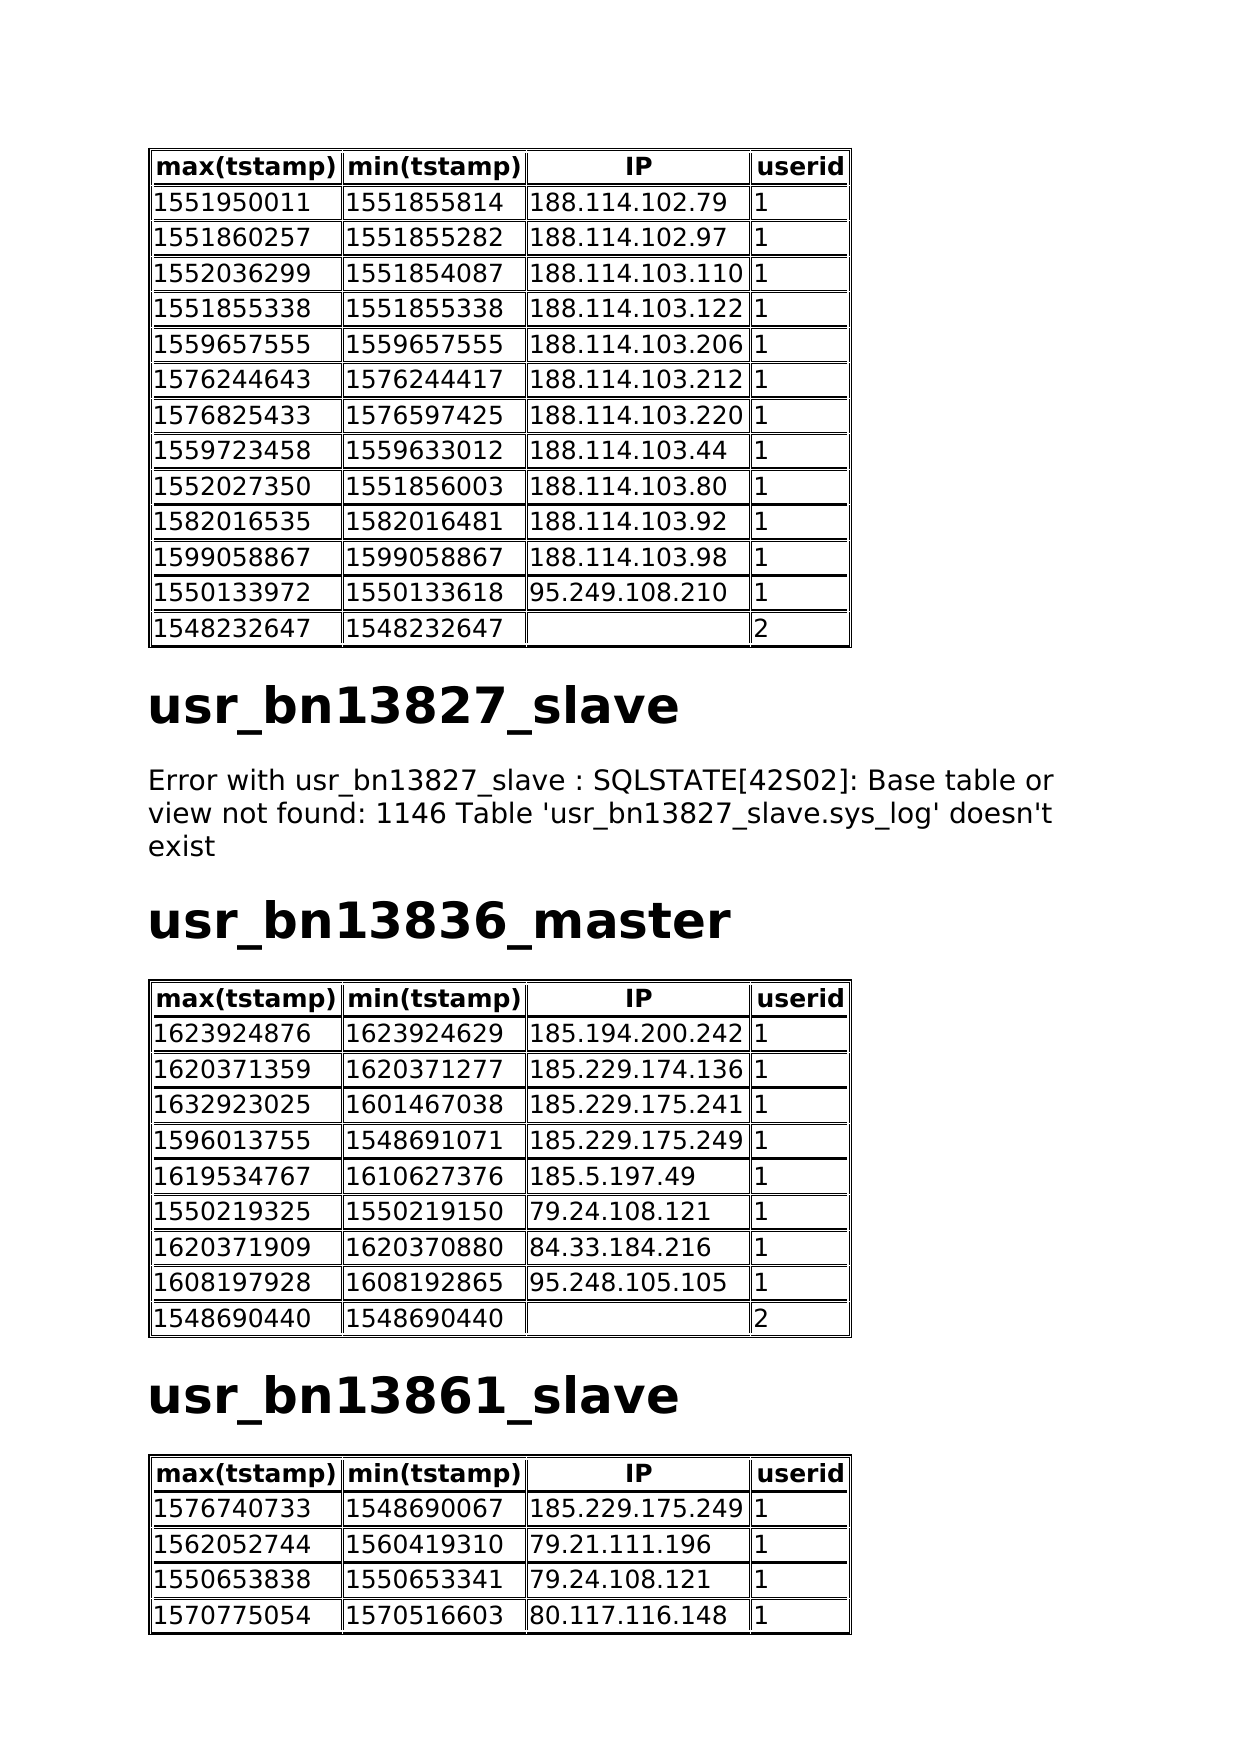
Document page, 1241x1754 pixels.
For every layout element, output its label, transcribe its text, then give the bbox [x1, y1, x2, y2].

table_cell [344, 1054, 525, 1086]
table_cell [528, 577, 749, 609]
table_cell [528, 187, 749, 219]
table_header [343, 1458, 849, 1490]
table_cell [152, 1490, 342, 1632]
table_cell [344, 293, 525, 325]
text usr_bn13861_slave [148, 1367, 1093, 1425]
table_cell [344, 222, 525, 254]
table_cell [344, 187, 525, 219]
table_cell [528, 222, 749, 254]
text usr_bn13827_slave [148, 677, 1093, 736]
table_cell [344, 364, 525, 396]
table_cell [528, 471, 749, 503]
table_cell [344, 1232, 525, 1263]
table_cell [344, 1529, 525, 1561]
text Error with usr_bn13827_slave : SQLSTATE[42S02]: Base table or view not found: 1146 Table 'usr_bn13827_slave.sys_log' doesn't exist [148, 765, 1093, 863]
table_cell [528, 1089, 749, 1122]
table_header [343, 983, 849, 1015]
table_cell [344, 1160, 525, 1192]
text usr_bn13836_master [148, 892, 1093, 950]
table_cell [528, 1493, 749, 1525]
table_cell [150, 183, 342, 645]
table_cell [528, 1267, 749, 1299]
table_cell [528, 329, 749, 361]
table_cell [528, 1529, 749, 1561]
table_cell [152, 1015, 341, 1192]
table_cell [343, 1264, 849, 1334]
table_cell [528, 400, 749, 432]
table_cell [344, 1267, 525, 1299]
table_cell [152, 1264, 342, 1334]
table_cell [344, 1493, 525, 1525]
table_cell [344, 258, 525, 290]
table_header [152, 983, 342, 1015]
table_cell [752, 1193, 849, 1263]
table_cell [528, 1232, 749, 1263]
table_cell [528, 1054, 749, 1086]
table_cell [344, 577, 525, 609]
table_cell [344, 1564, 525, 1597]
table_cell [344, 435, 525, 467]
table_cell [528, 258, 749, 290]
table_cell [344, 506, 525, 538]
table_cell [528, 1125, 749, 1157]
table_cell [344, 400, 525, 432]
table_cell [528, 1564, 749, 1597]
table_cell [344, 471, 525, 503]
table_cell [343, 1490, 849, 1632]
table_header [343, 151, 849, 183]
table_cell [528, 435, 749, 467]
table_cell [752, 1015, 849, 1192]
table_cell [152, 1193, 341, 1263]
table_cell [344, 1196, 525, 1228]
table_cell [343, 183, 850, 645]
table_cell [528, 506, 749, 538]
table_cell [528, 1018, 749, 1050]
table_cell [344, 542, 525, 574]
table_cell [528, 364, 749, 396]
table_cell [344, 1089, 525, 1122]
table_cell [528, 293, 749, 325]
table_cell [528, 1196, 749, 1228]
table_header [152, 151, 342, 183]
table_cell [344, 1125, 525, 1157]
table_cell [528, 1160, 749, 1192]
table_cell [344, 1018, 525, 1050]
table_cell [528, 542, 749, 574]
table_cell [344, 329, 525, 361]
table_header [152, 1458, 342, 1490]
